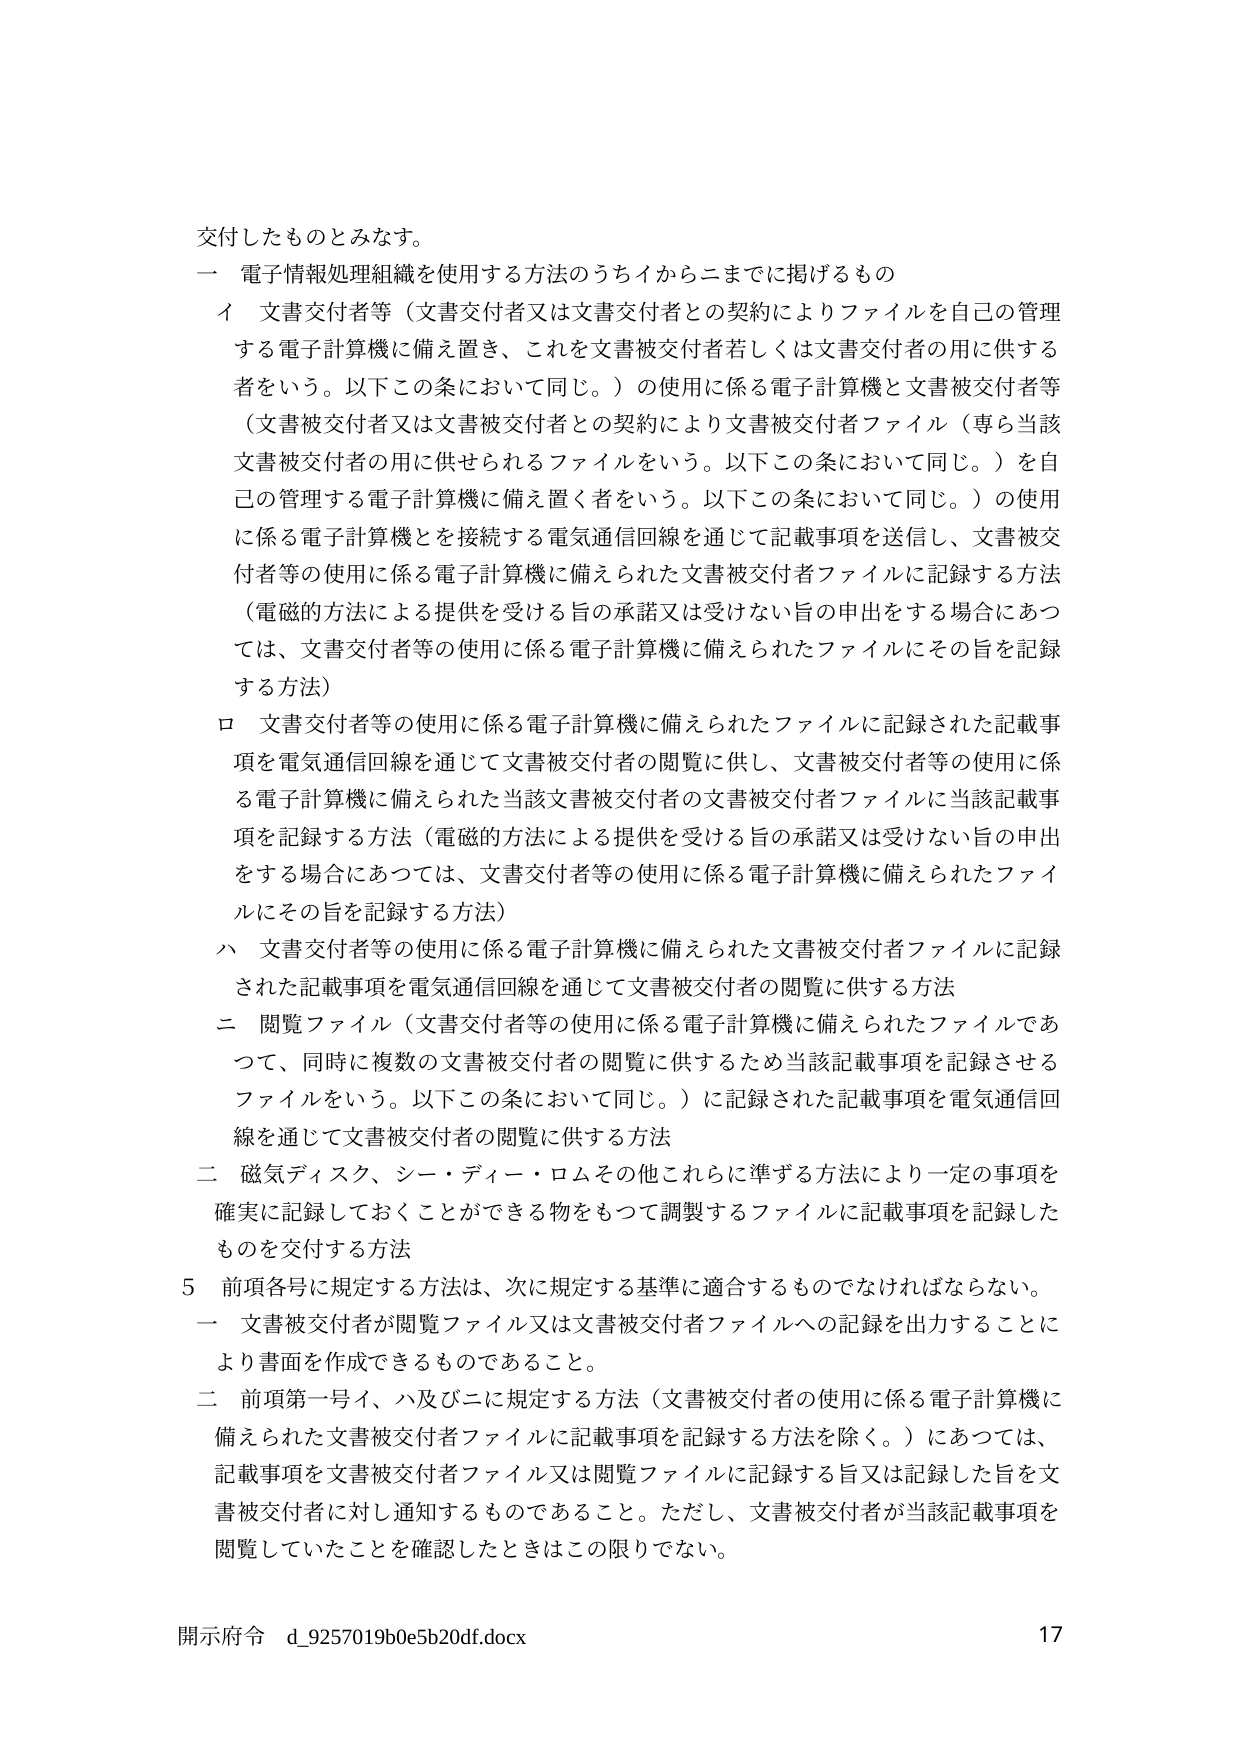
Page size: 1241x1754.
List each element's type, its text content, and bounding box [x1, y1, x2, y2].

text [177, 217, 1063, 254]
text ５ 前項各号に規定する方法は、次に規定する基準に適合するものでなければならない。 [177, 1267, 1063, 1304]
text ハ 文書交付者等の使用に係る電子計算機に備えられた文書被交付者ファイルに記録された記載事項を電気通信回線を通じて文書被交付者の閲覧に供する方法 [215, 929, 1063, 1004]
text ロ 文書交付者等の使用に係る電子計算機に備えられたファイルに記録された記載事項を電気通信回線を通じて文書被交付者の閲覧に供し、文書被交付者等の使用に係る電子計算機に備えられた当該文書被交付者の文書被交付者ファイルに当該記載事項を記録する方法（電磁的方法による提供を受ける旨の承諾又は受けない旨の申出をする場合にあつては、文書交付者等の使用に係る電子計算機に備えられたファイルにその旨を記録する方法） [215, 704, 1063, 929]
text 二 磁気ディスク、シー・ディー・ロムその他これらに準ずる方法により一定の事項を確実に記録しておくことができる物をもつて調製するファイルに記載事項を記録したものを交付する方法 [196, 1154, 1063, 1267]
text ニ 閲覧ファイル（文書交付者等の使用に係る電子計算機に備えられたファイルであつて、同時に複数の文書被交付者の閲覧に供するため当該記載事項を記録させるファイルをいう。以下この条において同じ。）に記録された記載事項を電気通信回線を通じて文書被交付者の閲覧に供する方法 [215, 1004, 1063, 1154]
text 二 前項第一号イ、ハ及びニに規定する方法（文書被交付者の使用に係る電子計算機に備えられた文書被交付者ファイルに記載事項を記録する方法を除く。）にあつては、記載事項を文書被交付者ファイル又は閲覧ファイルに記録する旨又は記録した旨を文書被交付者に対し通知するものであること。ただし、文書被交付者が当該記載事項を閲覧していたことを確認したときはこの限りでない。 [196, 1379, 1063, 1567]
text 一 文書被交付者が閲覧ファイル又は文書被交付者ファイルへの記録を出力することにより書面を作成できるものであること。 [196, 1304, 1063, 1379]
text 一 電子情報処理組織を使用する方法のうちイからニまでに掲げるもの [196, 254, 1063, 292]
text イ 文書交付者等（文書交付者又は文書交付者との契約によりファイルを自己の管理する電子計算機に備え置き、これを文書被交付者若しくは文書交付者の用に供する者をいう。以下この条において同じ。）の使用に係る電子計算機と文書被交付者等（文書被交付者又は文書被交付者との契約により文書被交付者ファイル（専ら当該文書被交付者の用に供せられるファイルをいう。以下この条において同じ。）を自己の管理する電子計算機に備え置く者をいう。以下この条において同じ。）の使用に係る電子計算機とを接続する電気通信回線を通じて記載事項を送信し、文書被交付者等の使用に係る電子計算機に備えられた文書被交付者ファイルに記録する方法（電磁的方法による提供を受ける旨の承諾又は受けない旨の申出をする場合にあつては、文書交付者等の使用に係る電子計算機に備えられたファイルにその旨を記録する方法） [215, 292, 1063, 704]
